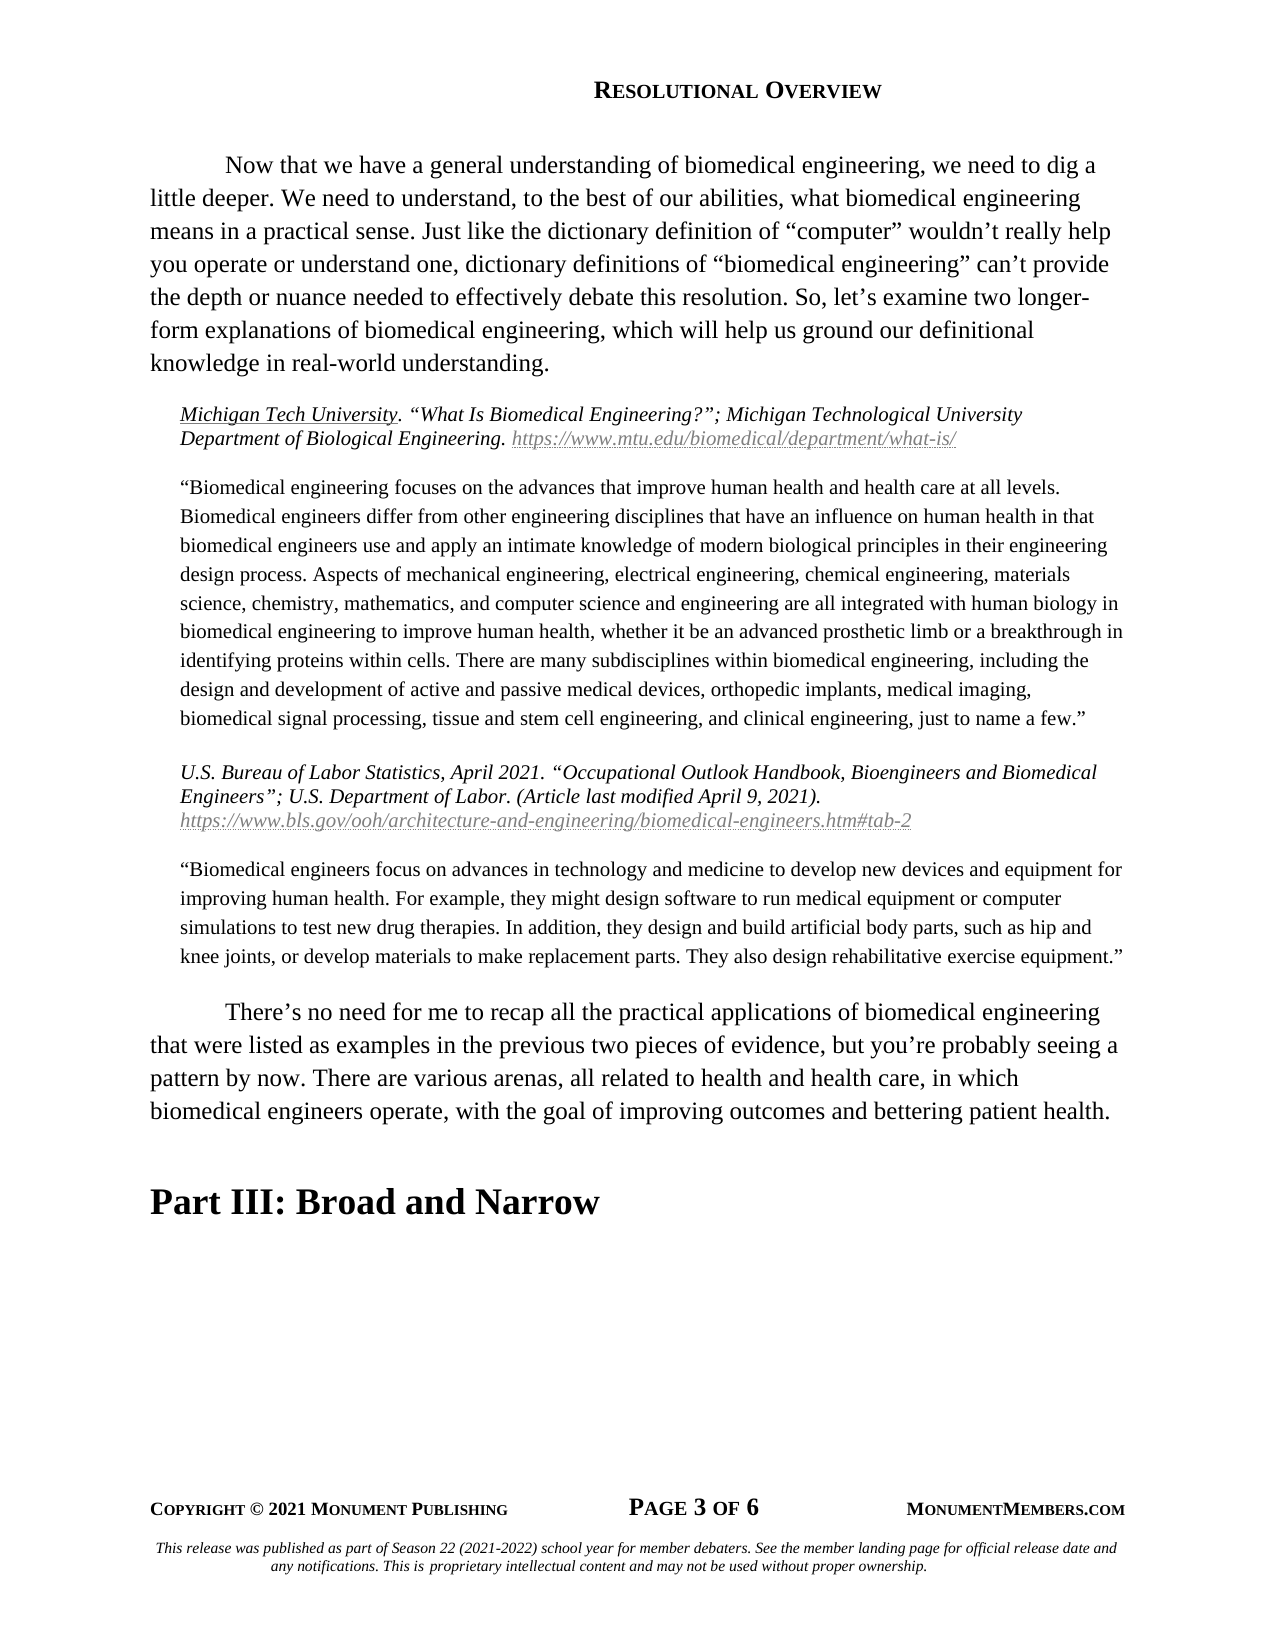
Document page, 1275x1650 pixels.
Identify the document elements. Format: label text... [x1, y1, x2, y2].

text “Biomedical engineering focuses on the advances that improve human health and health care at all levels. Biomedical engineers differ from other engineering disciplines that have an influence on human health in that biomedical engineers use and apply an intimate knowledge of modern biological principles in their engineering design process. Aspects of mechanical engineering, electrical engineering, chemical engineering, materials science, chemistry, mathematics, and computer science and engineering are all integrated with human biology in biomedical engineering to improve human health, whether it be an advanced prosthetic limb or a breakthrough in identifying proteins within cells. There are many subdisciplines within biomedical engineering, including the design and development of active and passive medical devices, orthopedic implants, medical imaging, biomedical signal processing, tissue and stem cell engineering, and clinical engineering, just to name a few.” [180, 475, 1125, 730]
text U.S. Bureau of Labor Statistics, April 2021. “Occupational Outlook Handbook, Bioengineers and Biomedical Engineers”; U.S. Department of Labor. (Article last modified April 9, 2021). https://www.bls.gov/ooh/architecture-and-engineering/biomedical-engineers.htm#tab-2 [180, 760, 1125, 832]
subtitle Part III: Broad and Narrow [150, 1179, 1125, 1223]
text Now that we have a general understanding of biomedical engineering, we need to dig a little deeper. We need to understand, to the best of our abilities, what biomedical engineering means in a practical sense. Just like the dictionary definition of “computer” wouldn’t really help you operate or understand one, dictionary definitions of “biomedical engineering” can’t provide the depth or nuance needed to effectively debate this resolution. So, let’s examine two longer-form explanations of biomedical engineering, which will help us ground our definitional knowledge in real-world understanding. [150, 150, 1125, 377]
text There’s no need for me to recap all the practical applications of biomedical engineering that were listed as examples in the previous two pieces of evidence, but you’re probably seeing a pattern by now. There are various arenas, all related to health and health care, in which biomedical engineers operate, with the goal of improving outcomes and bettering patient health. [150, 997, 1125, 1125]
text Michigan Tech University. “What Is Biomedical Engineering?”; Michigan Technological University Department of Biological Engineering. https://www.mtu.edu/biomedical/department/what-is/ [180, 402, 1125, 450]
text “Biomedical engineers focus on advances in technology and medicine to develop new devices and equipment for improving human health. For example, they might design software to run medical equipment or computer simulations to test new drug therapies. In addition, they design and build artificial body parts, such as hip and knee joints, or develop materials to make replacement parts. They also design rehabilitative exercise equipment.” [180, 857, 1125, 968]
